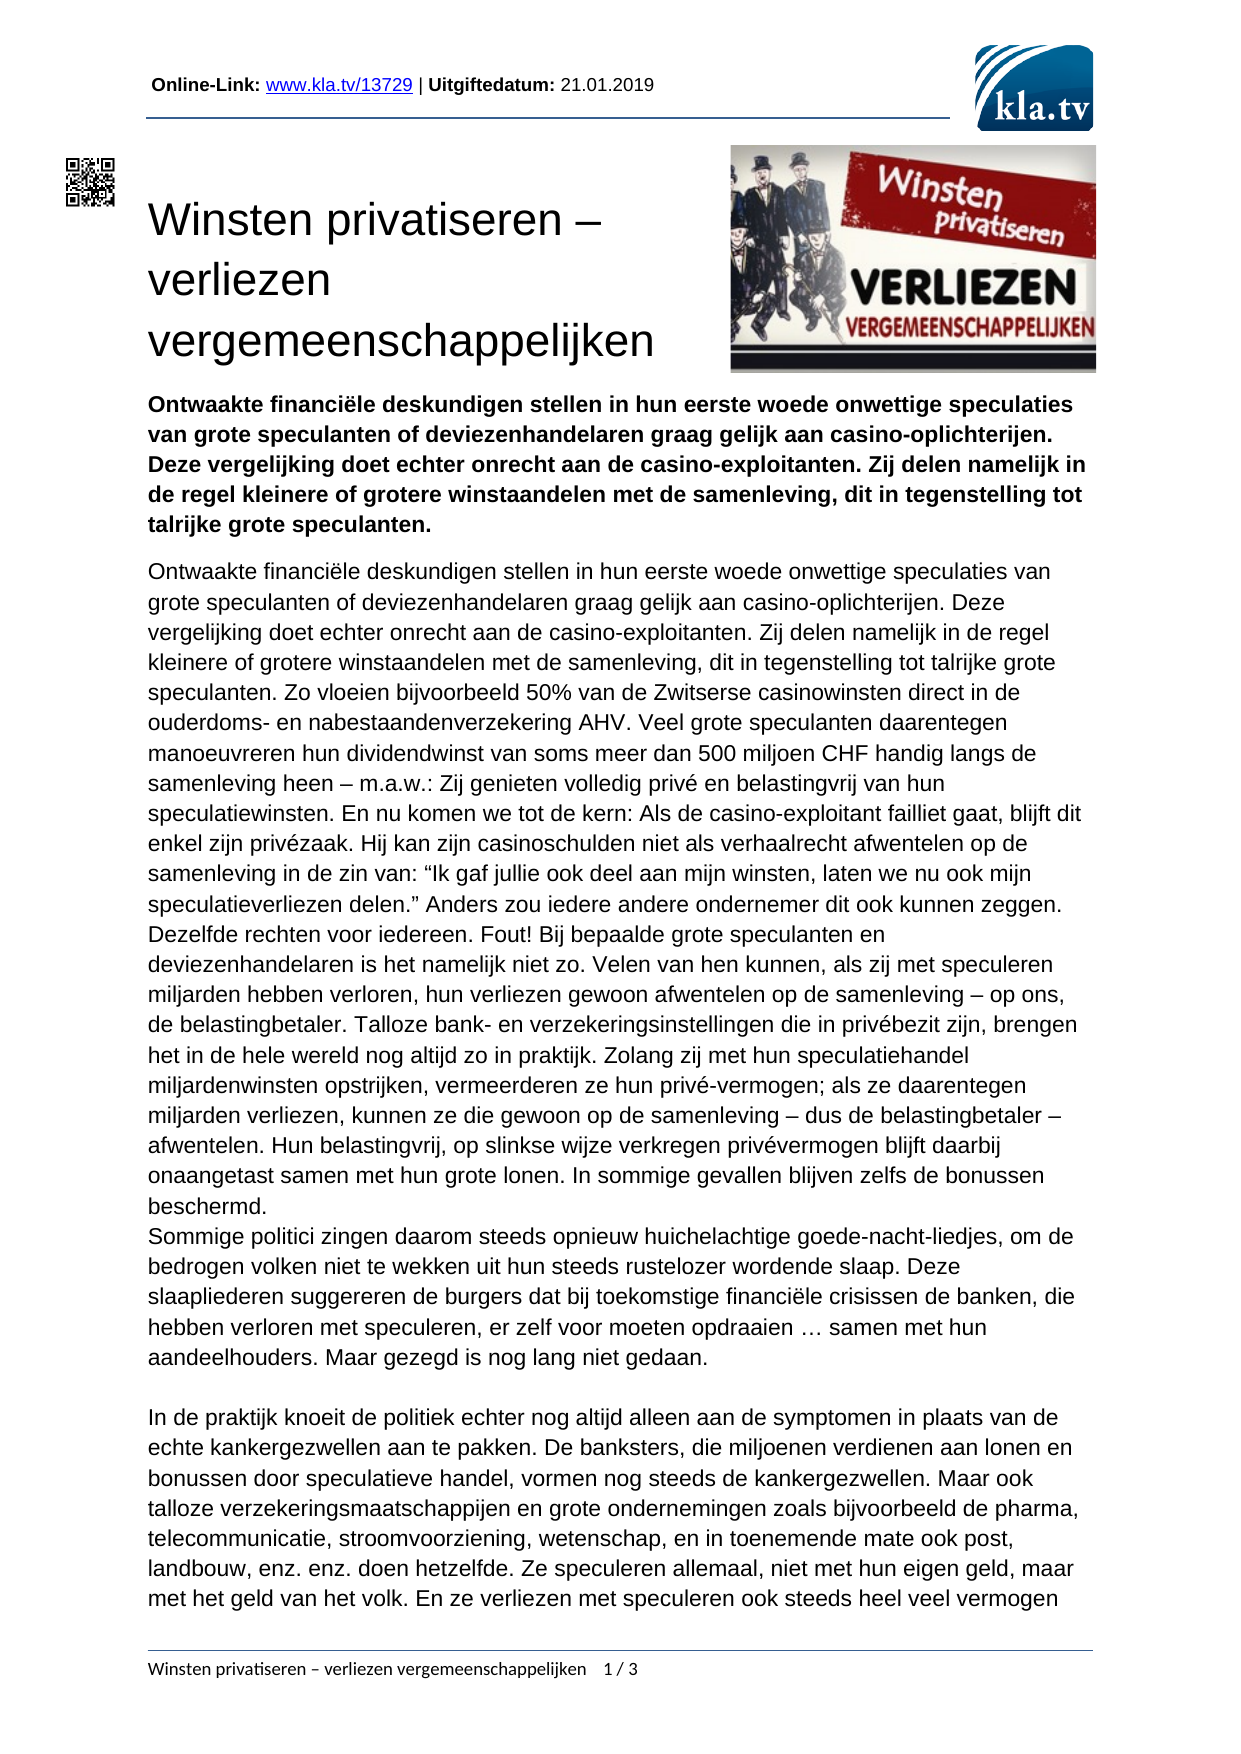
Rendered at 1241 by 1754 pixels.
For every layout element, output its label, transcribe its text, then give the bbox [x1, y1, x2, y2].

text Winsten privatiseren – verliezen vergemeenschappelijken [148, 192, 1093, 366]
text Ontwaakte financiële deskundigen stellen in hun eerste woede onwettige speculaties van grote speculanten of deviezenhandelaren graag gelijk aan casino-oplichterijen. Deze vergelijking doet echter onrecht aan de casino-exploitanten. Zij delen namelijk in de regel kleinere of grotere winstaandelen met de samenleving, dit in tegenstelling tot talrijke grote speculanten. [148, 391, 1093, 538]
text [148, 558, 1093, 1612]
